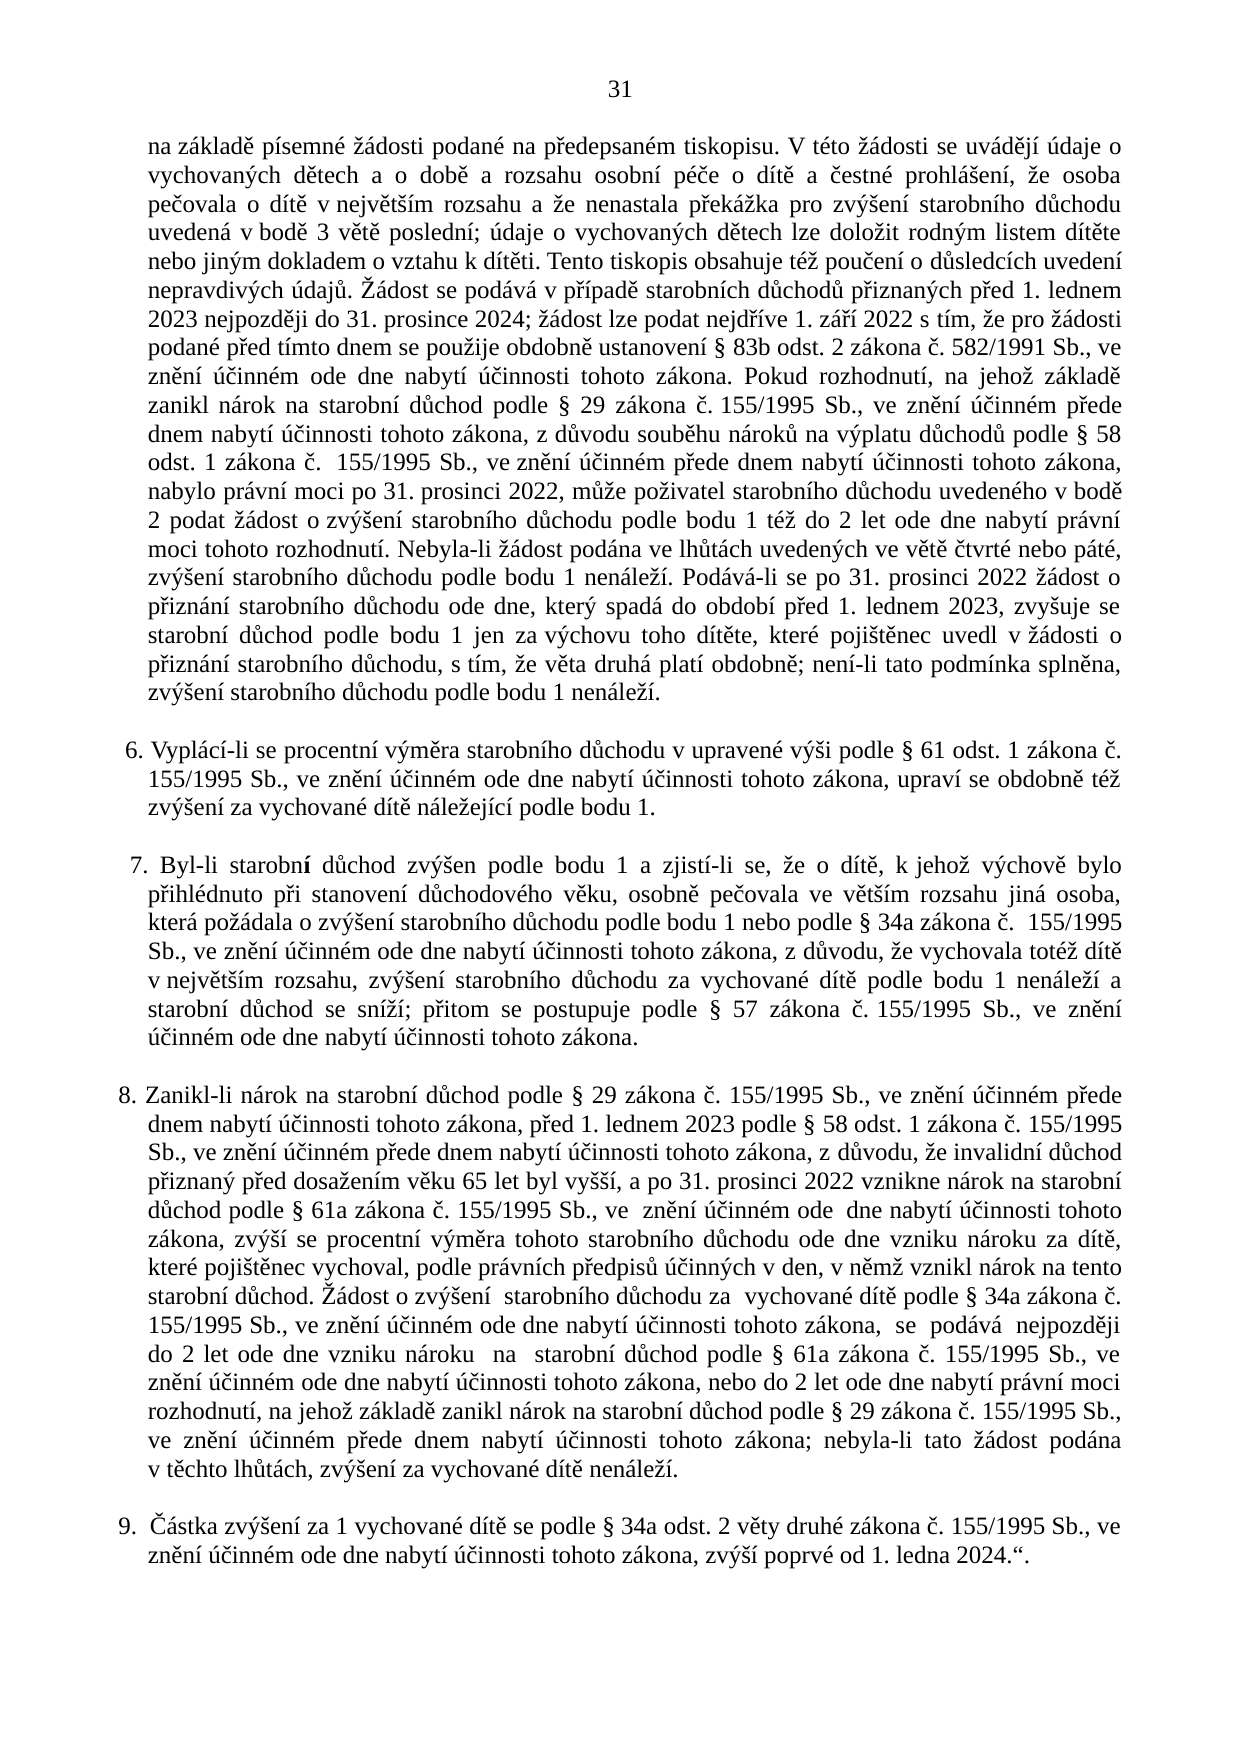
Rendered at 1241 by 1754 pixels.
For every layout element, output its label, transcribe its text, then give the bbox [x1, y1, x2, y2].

text 7. Byl-li starobní důchod zvýšen podle bodu 1 a zjistí-li se, že o dítě, k jehož výchově bylo přihlédnuto při stanovení důchodového věku, osobně pečovala ve větším rozsahu jiná osoba, která požádala o zvýšení starobního důchodu podle bodu 1 nebo podle § 34a zákona č. 155/1995 Sb., ve znění účinném ode dne nabytí účinnosti tohoto zákona, z důvodu, že vychovala totéž dítě v největším rozsahu, zvýšení starobního důchodu za vychované dítě podle bodu 1 nenáleží a starobní důchod se sníží; přitom se postupuje podle § 57 zákona č. 155/1995 Sb., ve znění účinném ode dne nabytí účinnosti tohoto zákona. [118, 850, 1122, 1051]
text 6. Vyplácí-li se procentní výměra starobního důchodu v upravené výši podle § 61 odst. 1 zákona č. 155/1995 Sb., ve znění účinném ode dne nabytí účinnosti tohoto zákona, upraví se obdobně též zvýšení za vychované dítě náležející podle bodu 1. [118, 735, 1122, 821]
text 9. Částka zvýšení za 1 vychované dítě se podle § 34a odst. 2 věty druhé zákona č. 155/1995 Sb., ve znění účinném ode dne nabytí účinnosti tohoto zákona, zvýší poprvé od 1. ledna 2024.“. [118, 1511, 1122, 1569]
text 8. Zanikl-li nárok na starobní důchod podle § 29 zákona č. 155/1995 Sb., ve znění účinném přede dnem nabytí účinnosti tohoto zákona, před 1. lednem 2023 podle § 58 odst. 1 zákona č. 155/1995 Sb., ve znění účinném přede dnem nabytí účinnosti tohoto zákona, z důvodu, že invalidní důchod přiznaný před dosažením věku 65 let byl vyšší, a po 31. prosinci 2022 vznikne nárok na starobní důchod podle § 61a zákona č. 155/1995 Sb., ve znění účinném ode dne nabytí účinnosti tohoto zákona, zvýší se procentní výměra tohoto starobního důchodu ode dne vzniku nároku za dítě, které pojištěnec vychoval, podle právních předpisů účinných v den, v němž vznikl nárok na tento starobní důchod. Žádost o zvýšení starobního důchodu za vychované dítě podle § 34a zákona č. 155/1995 Sb., ve znění účinném ode dne nabytí účinnosti tohoto zákona, se podává nejpozději do 2 let ode dne vzniku nároku na starobní důchod podle § 61a zákona č. 155/1995 Sb., ve znění účinném ode dne nabytí účinnosti tohoto zákona, nebo do 2 let ode dne nabytí právní moci rozhodnutí, na jehož základě zanikl nárok na starobní důchod podle § 29 zákona č. 155/1995 Sb., ve znění účinném přede dnem nabytí účinnosti tohoto zákona; nebyla-li tato žádost podána v těchto lhůtách, zvýšení za vychované dítě nenáleží. [118, 1080, 1122, 1482]
